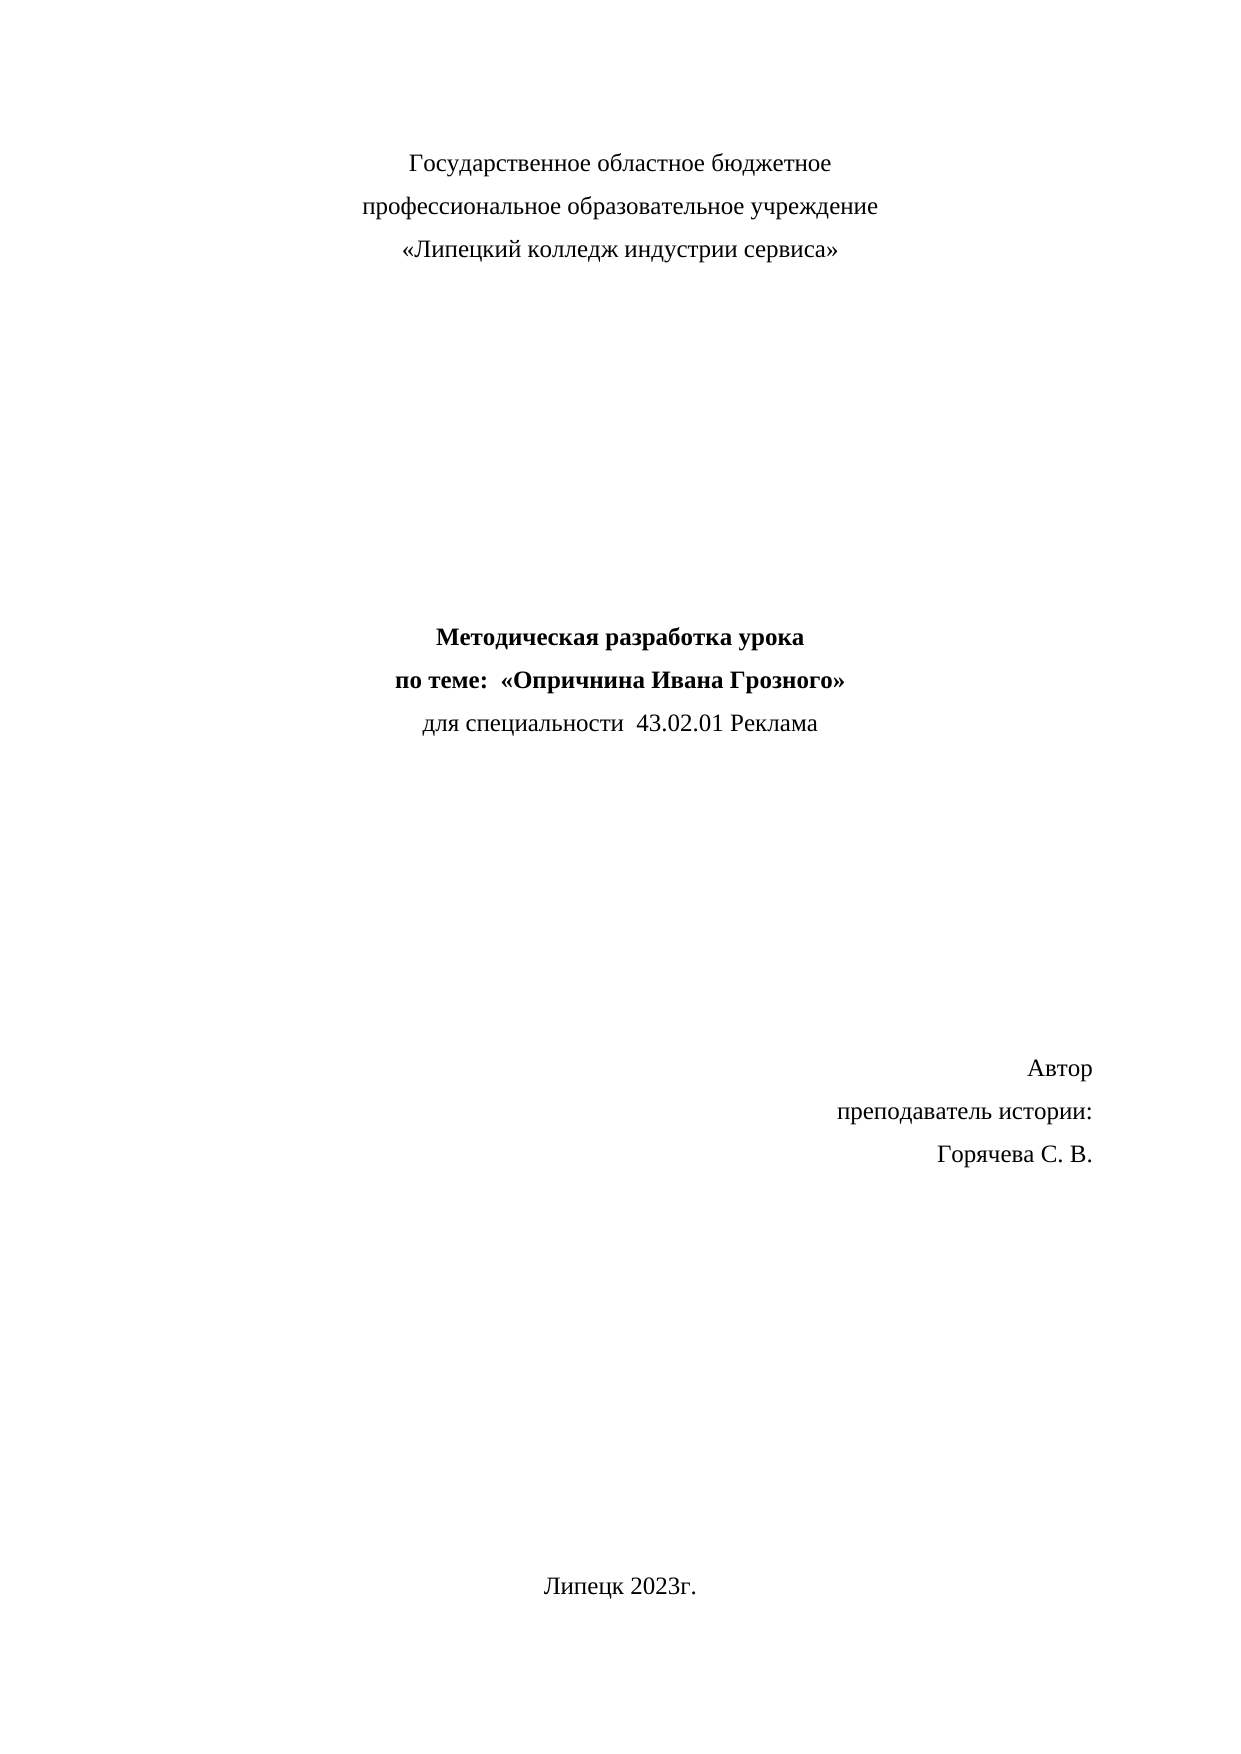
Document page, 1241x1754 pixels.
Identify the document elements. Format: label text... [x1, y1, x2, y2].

text Методическая разработка урока [148, 622, 1092, 651]
text по теме: «Опричнина Ивана Грозного» [148, 665, 1092, 694]
text Государственное областное бюджетное [148, 148, 1092, 176]
text «Липецкий колледж индустрии сервиса» [148, 234, 1092, 263]
text Липецк 2023г. [148, 1571, 1092, 1599]
text Автор [148, 1053, 1092, 1082]
text Горячева С. В. [148, 1139, 1092, 1168]
text профессиональное образовательное учреждение [148, 191, 1092, 219]
text для специальности 43.02.01 Реклама [148, 708, 1092, 737]
text преподаватель истории: [148, 1096, 1092, 1125]
